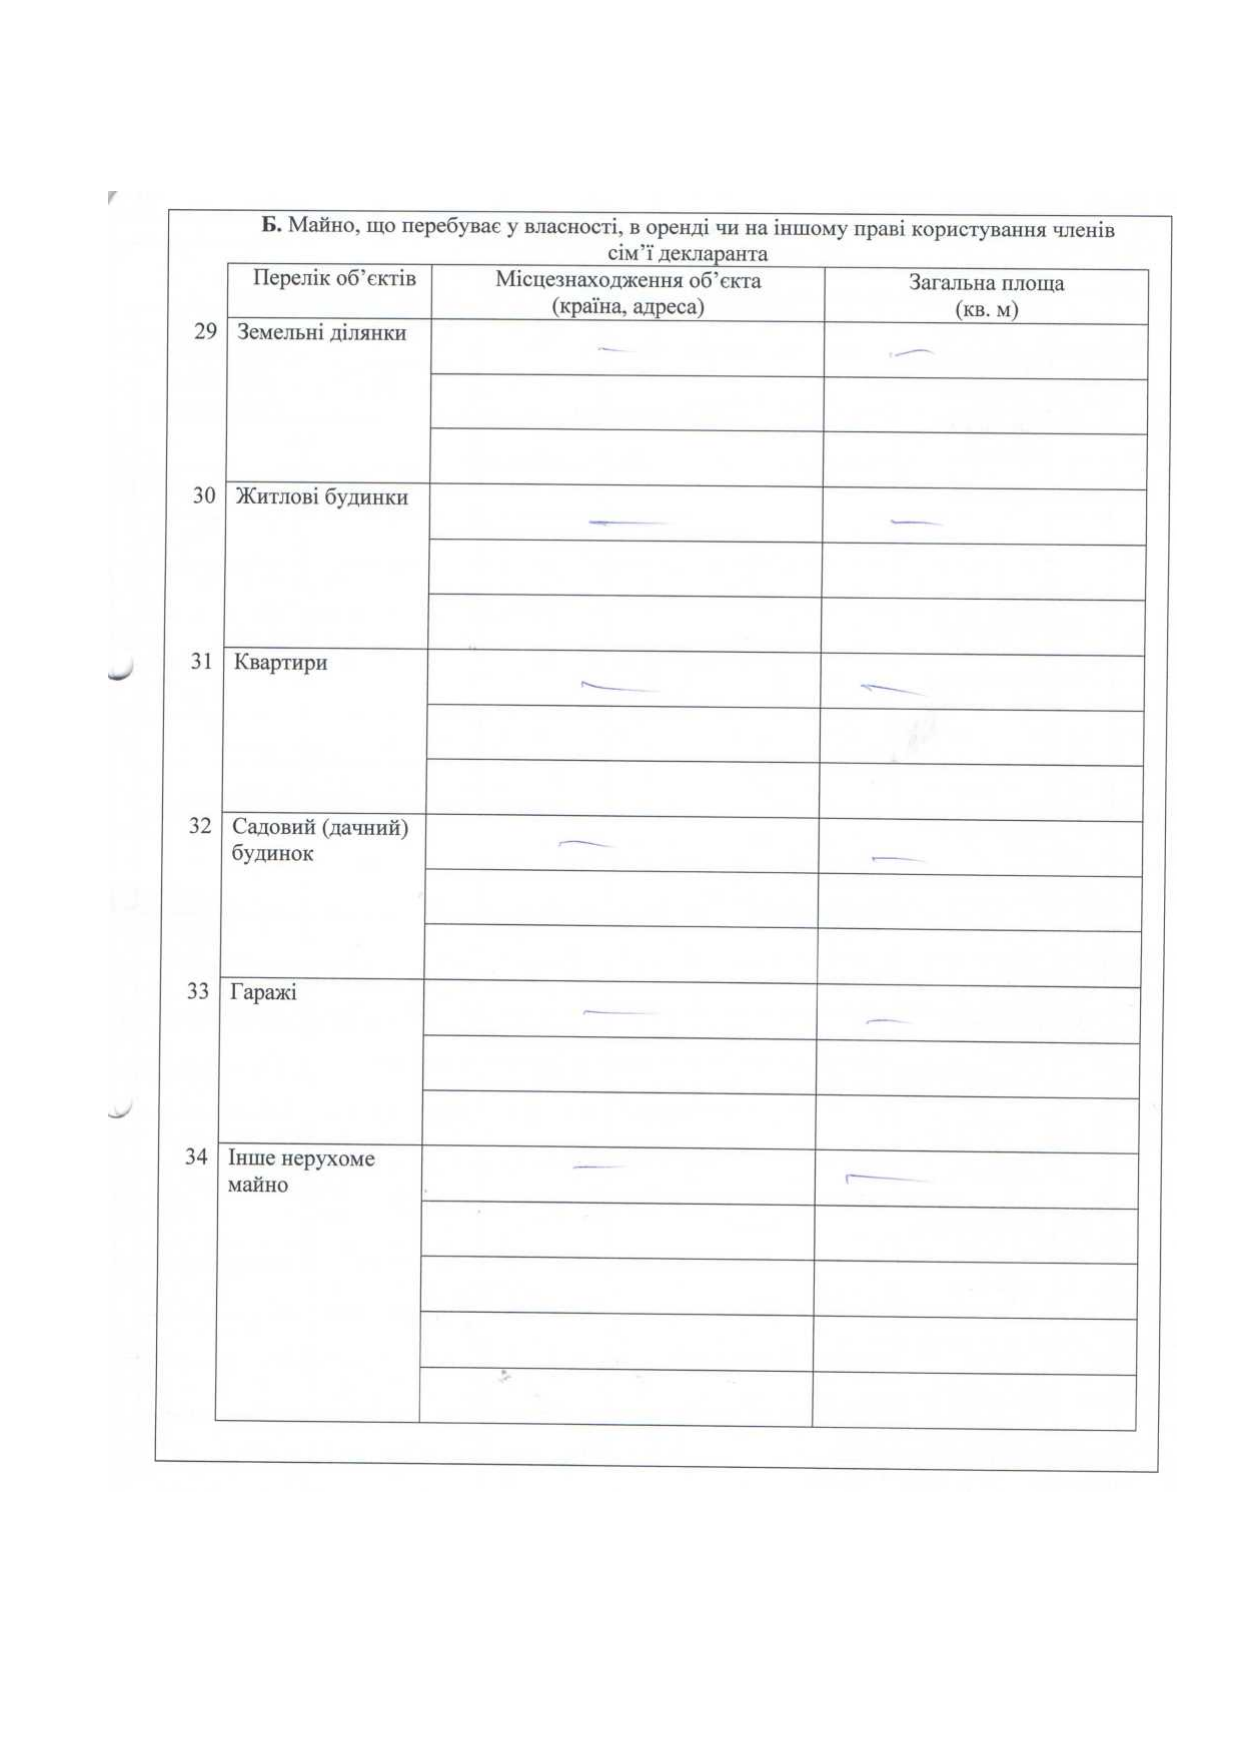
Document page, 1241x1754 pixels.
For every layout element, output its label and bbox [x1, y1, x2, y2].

picture [108, 191, 1177, 1492]
